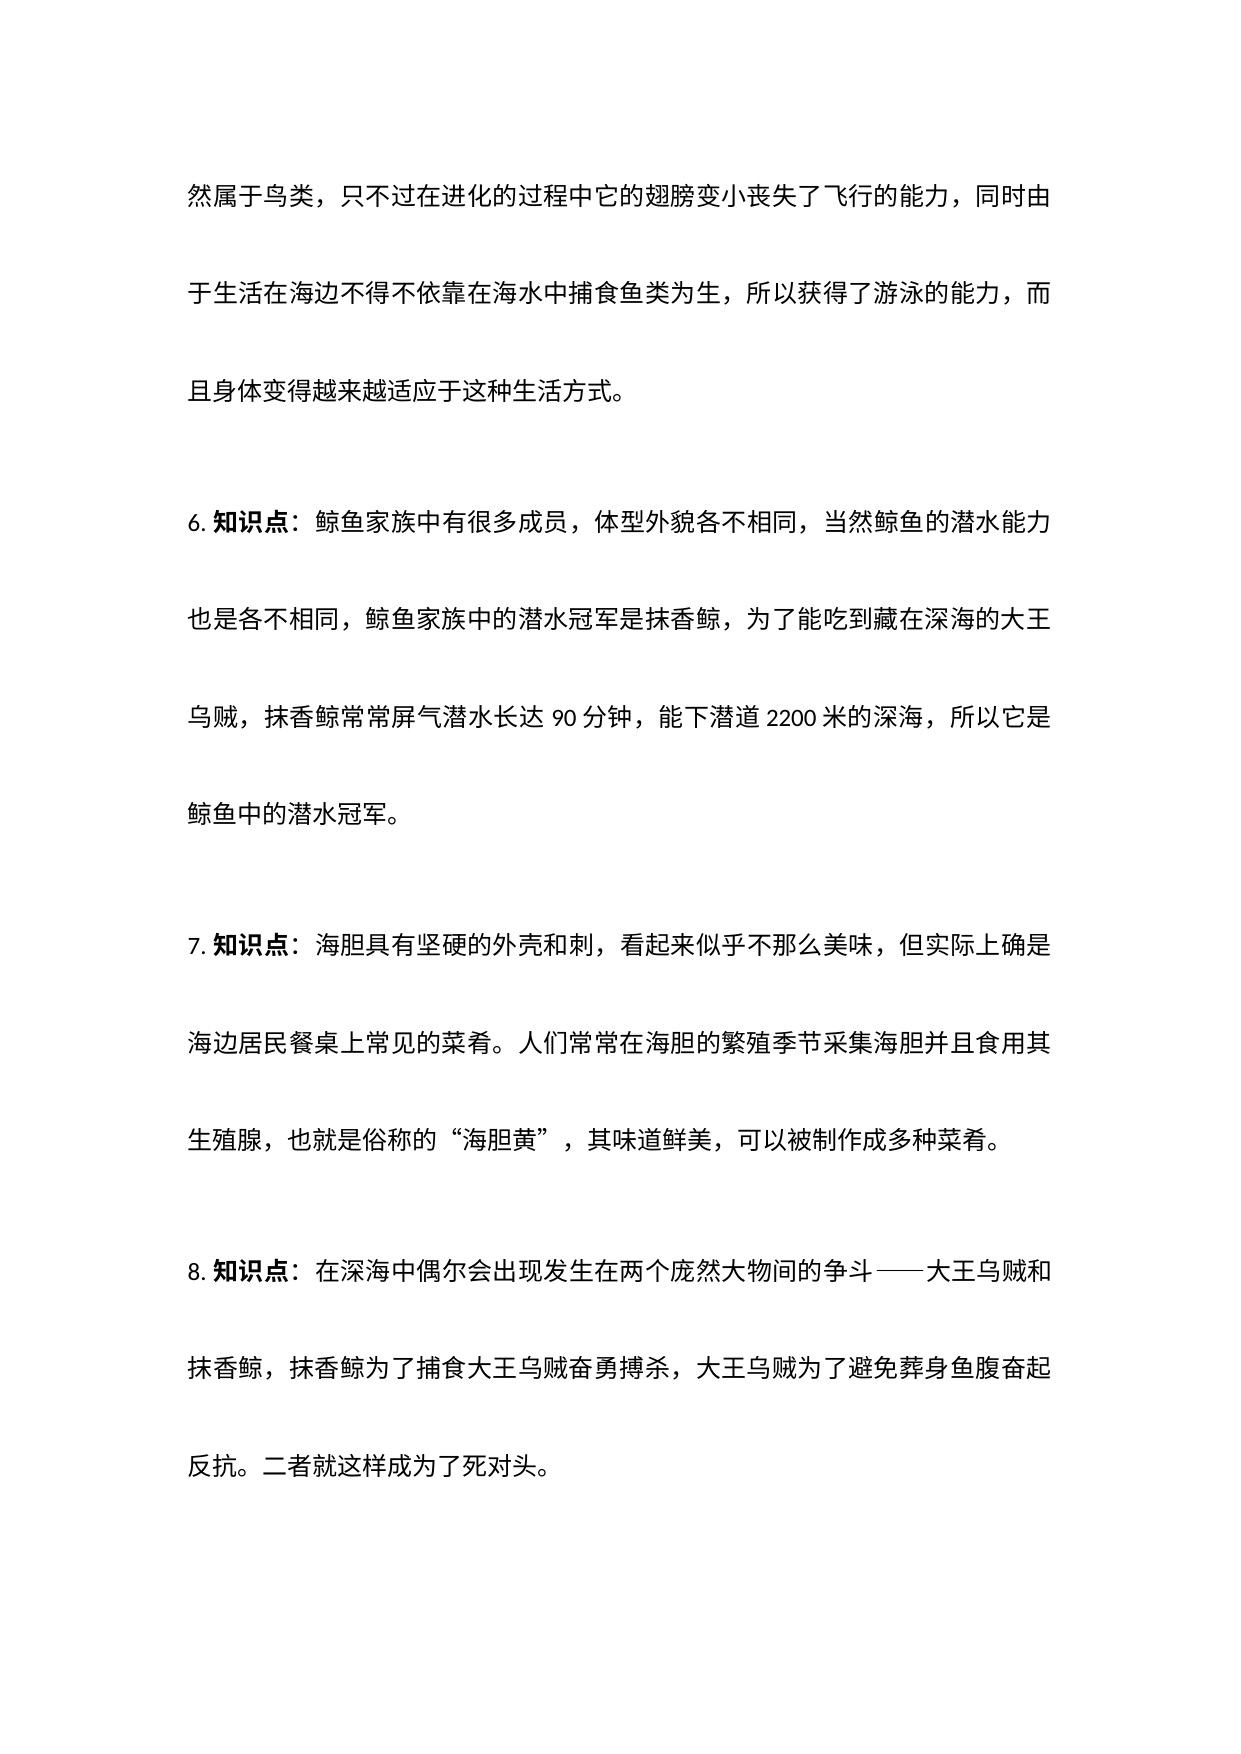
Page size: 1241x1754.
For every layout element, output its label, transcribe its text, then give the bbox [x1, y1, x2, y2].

text 7. 知识点：海胆具有坚硬的外壳和刺，看起来似乎不那么美味，但实际上确是海边居民餐桌上常见的菜肴。人们常常在海胆的繁殖季节采集海胆并且食用其生殖腺，也就是俗称的“海胆黄”，其味道鲜美，可以被制作成多种菜肴。 [187, 911, 1053, 1171]
text 8. 知识点：在深海中偶尔会出现发生在两个庞然大物间的争斗——大王乌贼和抹香鲸，抹香鲸为了捕食大王乌贼奋勇搏杀，大王乌贼为了避免葬身鱼腹奋起反抗。二者就这样成为了死对头。 [187, 1237, 1053, 1497]
text 6. 知识点：鲸鱼家族中有很多成员，体型外貌各不相同，当然鲸鱼的潜水能力也是各不相同，鲸鱼家族中的潜水冠军是抹香鲸，为了能吃到藏在深海的大王乌贼，抹香鲸常常屏气潜水长达90分钟，能下潜道2200米的深海，所以它是鲸鱼中的潜水冠军。 [187, 488, 1053, 845]
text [187, 162, 1053, 422]
